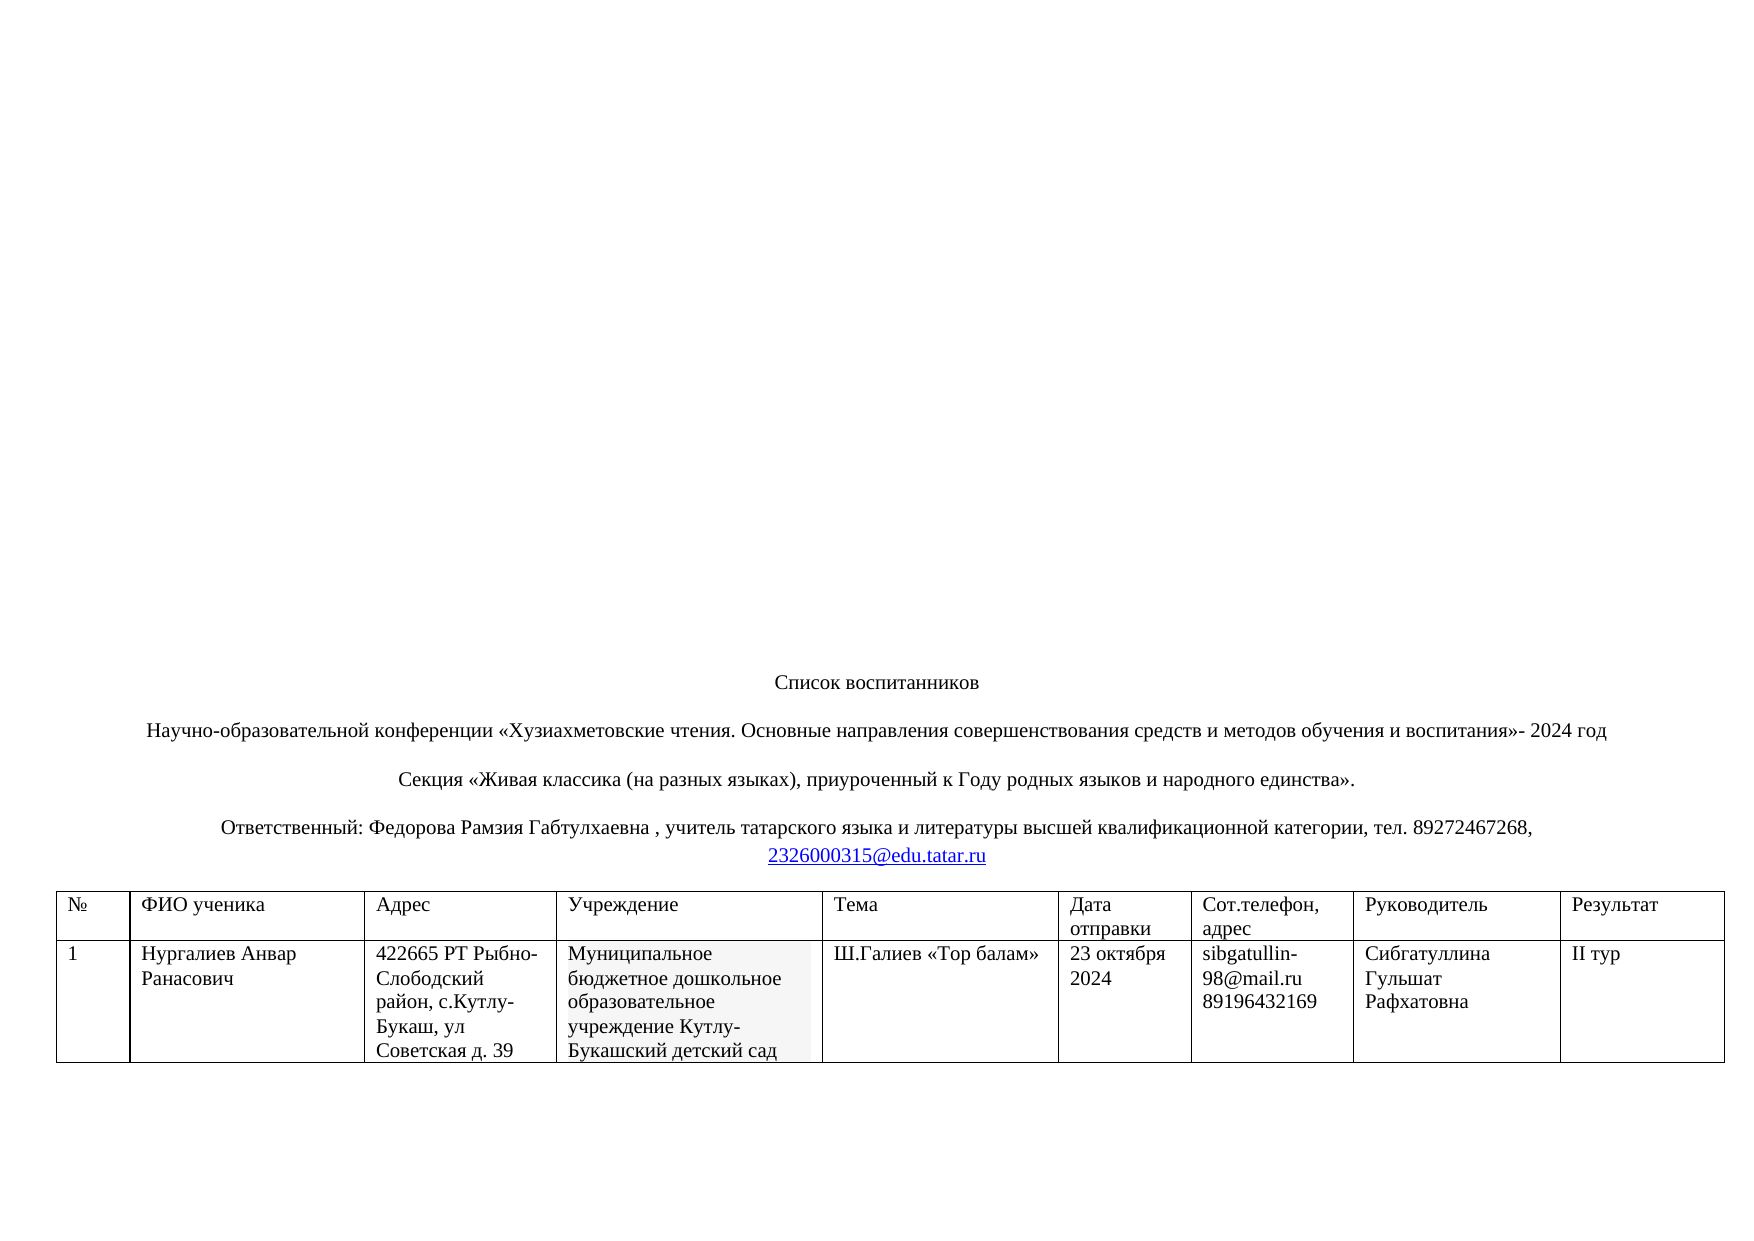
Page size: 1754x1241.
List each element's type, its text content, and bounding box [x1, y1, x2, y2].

table_cell II тур [1561, 941, 1724, 1062]
table_header Учреждение [557, 892, 822, 940]
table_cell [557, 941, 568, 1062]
table_header № [57, 892, 129, 940]
text Ответственный: Федорова Рамзия Габтулхаевна , учитель татарского языка и литературы высшей квалификационной категории, тел. 89272467268, 2326000315@edu.tatar.ru [118, 815, 1636, 867]
table_header Сот.телефон, адрес [1192, 892, 1353, 940]
table_cell 23 октября 2024 [1059, 941, 1191, 1062]
text Научно-образовательной конференции «Хузиахметовские чтения. Основные направления совершенствования средств и методов обучения и воспитания»- 2024 год [118, 718, 1636, 742]
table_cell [823, 941, 1058, 1062]
table_cell 1 [57, 941, 129, 1062]
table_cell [1354, 941, 1560, 1062]
table_header Тема [823, 892, 1058, 940]
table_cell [365, 941, 556, 1062]
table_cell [131, 941, 364, 1062]
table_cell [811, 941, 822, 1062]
text Секция «Живая классика (на разных языках), приуроченный к Году родных языков и народного единства». [118, 767, 1636, 791]
table_header Руководитель [1354, 892, 1560, 940]
table_header ФИО ученика [131, 892, 364, 940]
table_header Адрес [365, 892, 556, 940]
table_header Дата отправки [1059, 892, 1191, 940]
table_header Результат [1561, 892, 1724, 940]
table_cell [1192, 941, 1353, 1062]
text Список воспитанников [118, 670, 1636, 694]
